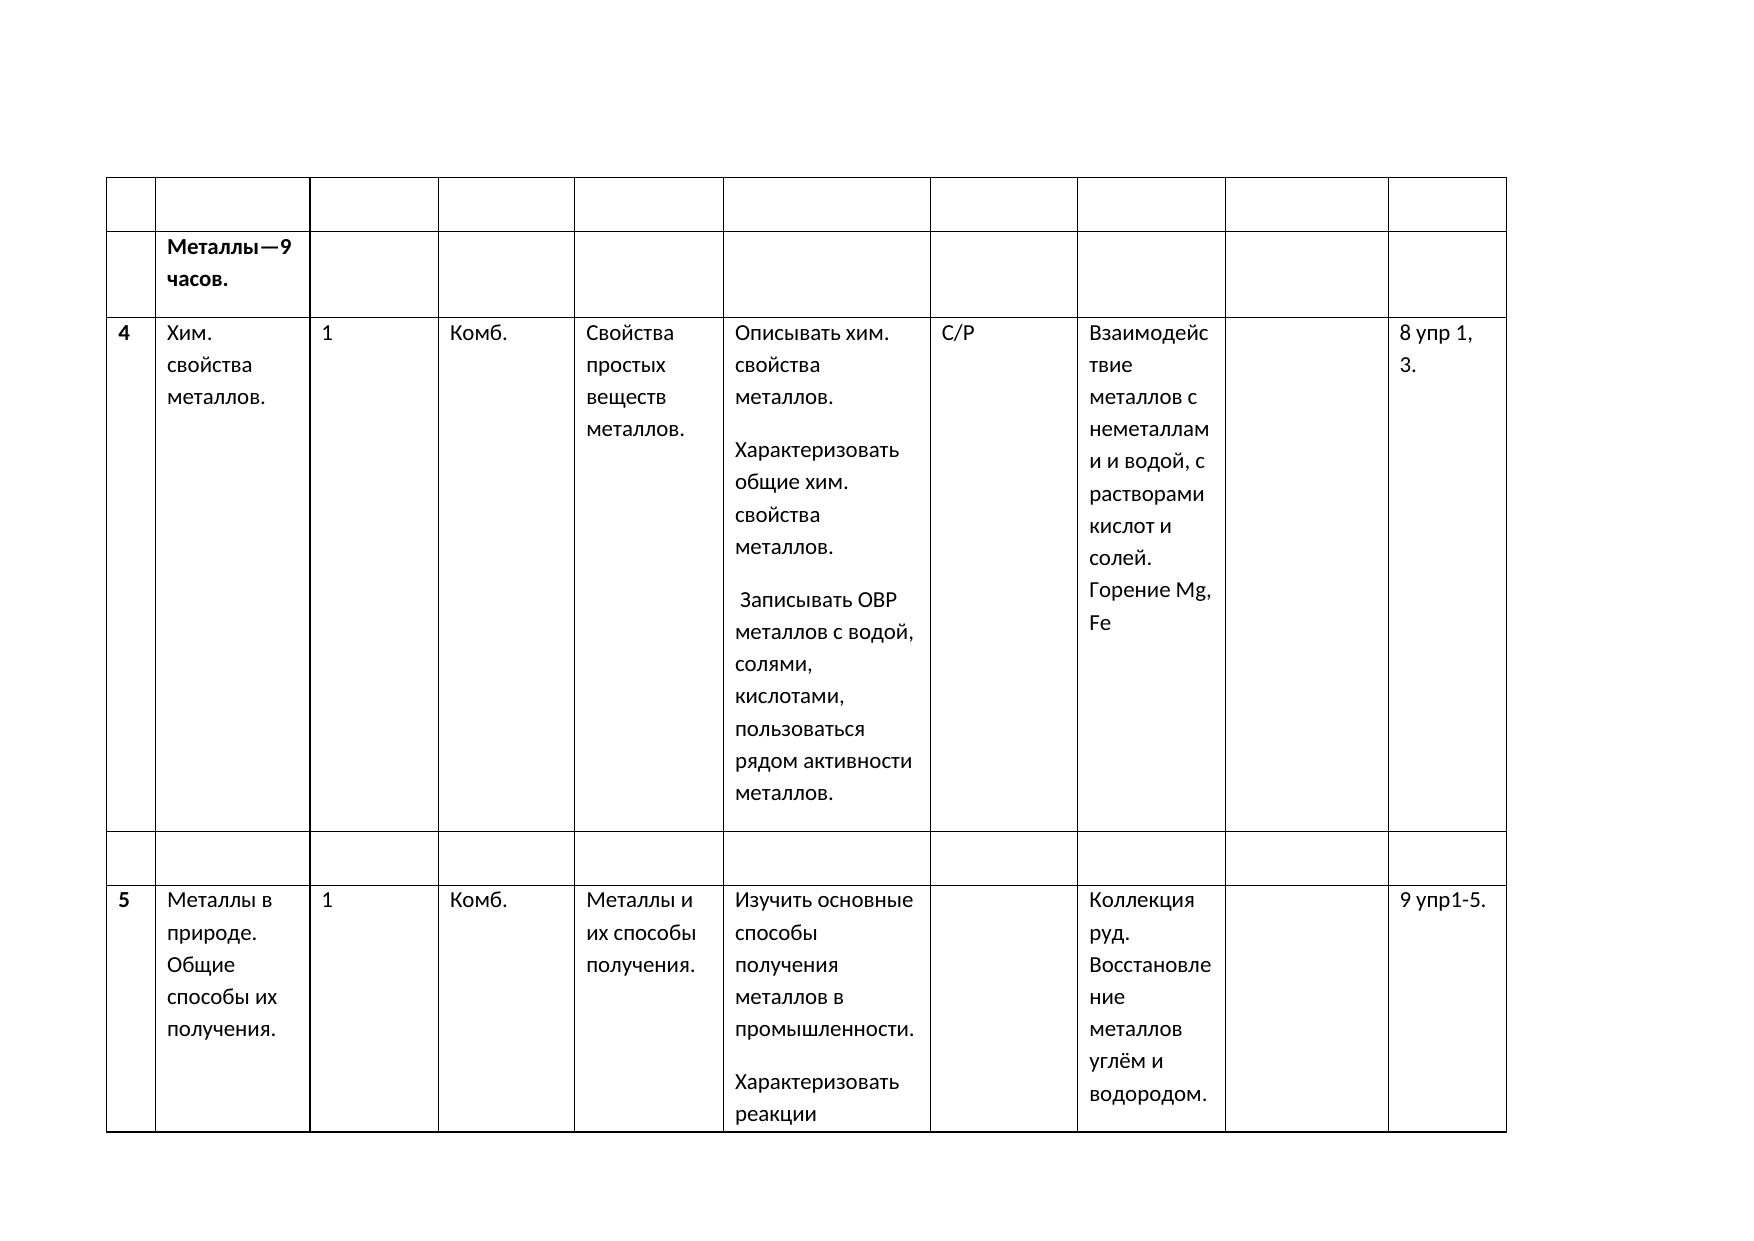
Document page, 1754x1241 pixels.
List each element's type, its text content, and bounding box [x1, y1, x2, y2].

table_cell [1226, 178, 1388, 231]
table_cell [724, 178, 930, 231]
table_cell [311, 232, 438, 317]
table_cell [107, 832, 155, 884]
table_cell [1078, 832, 1225, 884]
table_cell [575, 232, 723, 317]
table_cell [724, 832, 930, 884]
table_cell 1 [311, 886, 438, 1131]
table_cell [1226, 232, 1388, 317]
table_cell [575, 178, 723, 231]
table_cell Описывать хим. свойства металлов. Характеризовать общие хим. свойства металлов. Записывать ОВР металлов с водой, солями, кислотами, пользоваться рядом активности металлов. [724, 318, 930, 831]
table_cell С/Р [931, 318, 1077, 831]
table_cell [931, 178, 1077, 231]
table_cell [931, 832, 1077, 884]
table_cell [311, 832, 438, 884]
table_cell 9 упр1-5. [1389, 886, 1506, 1131]
table_cell 8 упр 1, 3. [1389, 318, 1506, 831]
table_cell [1389, 178, 1506, 231]
table_cell [311, 178, 438, 231]
table_cell Комб. [439, 318, 574, 831]
table_cell [931, 886, 1077, 1131]
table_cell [575, 886, 723, 1131]
table_cell [439, 232, 574, 317]
table_cell Комб. [439, 886, 574, 1131]
table_cell [931, 232, 1077, 317]
table_cell [156, 832, 309, 884]
table_cell [1389, 232, 1506, 317]
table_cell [724, 886, 930, 1131]
table_cell [1226, 318, 1388, 831]
table_cell 5 [107, 886, 155, 1131]
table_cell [1078, 886, 1225, 1131]
table_cell 4 [107, 318, 155, 831]
table_cell Хим. свойства металлов. [156, 318, 309, 831]
table_cell [575, 832, 723, 884]
table_cell [439, 832, 574, 884]
table_cell 1 [311, 318, 438, 831]
table_cell [1226, 832, 1388, 884]
table_cell Взаимодействие металлов с неметаллами и водой, с растворами кислот и солей. Горение Mg, Fe [1078, 318, 1225, 831]
table_cell [156, 178, 309, 231]
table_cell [156, 886, 309, 1131]
table_cell [107, 178, 155, 231]
table_cell [1226, 886, 1388, 1131]
table_cell [724, 232, 930, 317]
table_cell [1078, 232, 1225, 317]
table_cell Металлы—9 часов. [156, 232, 309, 317]
table_cell [1078, 178, 1225, 231]
table_cell [107, 232, 155, 317]
table_cell [439, 178, 574, 231]
table_cell Свойства простых веществ металлов. [575, 318, 723, 831]
table_cell [1389, 832, 1506, 884]
